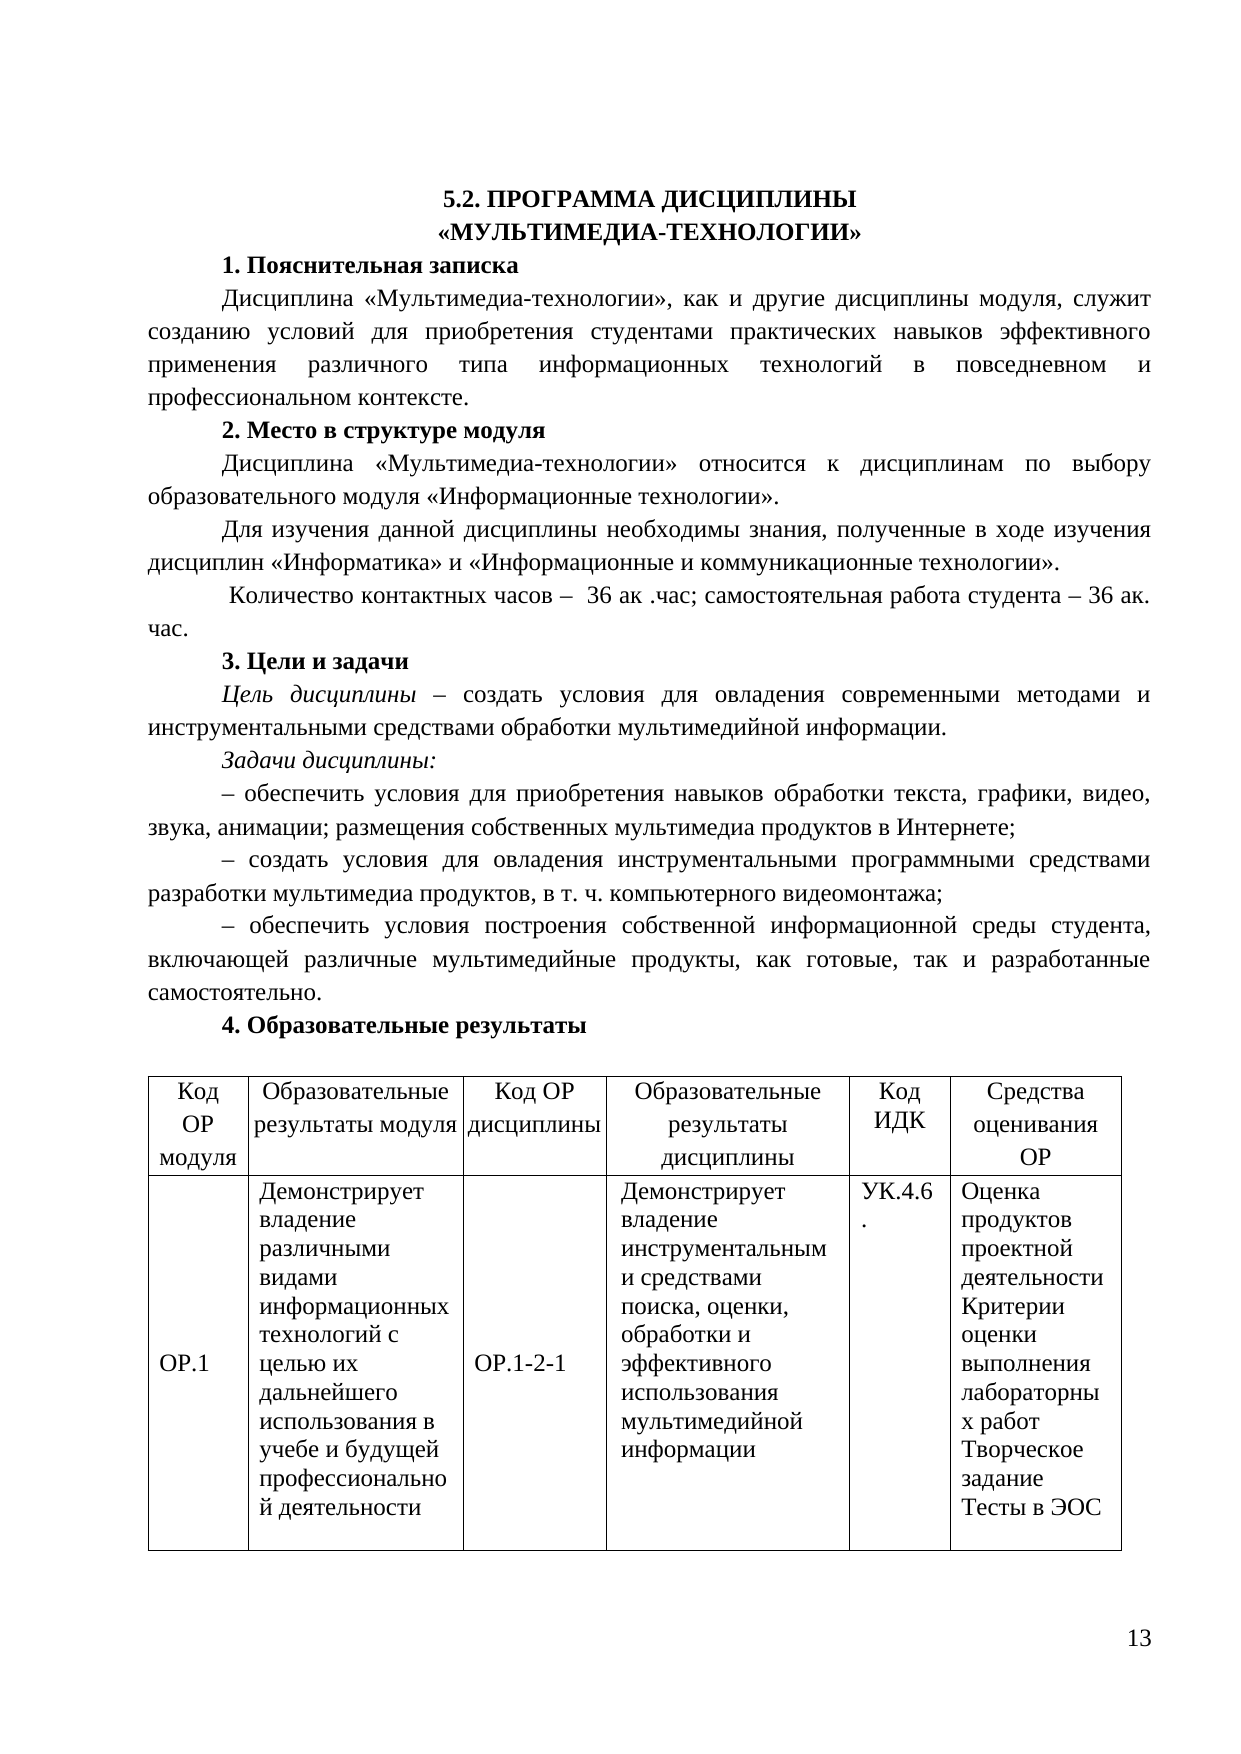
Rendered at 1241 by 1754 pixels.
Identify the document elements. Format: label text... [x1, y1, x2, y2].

table_header Код ИДК [850, 1077, 950, 1175]
table_header Код ОР модуля [149, 1077, 248, 1175]
text 1. Пояснительная записка [148, 250, 1152, 279]
text Дисциплина «Мультимедиа-технологии», как и другие дисциплины модуля, служит созданию условий для приобретения студентами практических навыков эффективного применения различного типа информационных технологий в повседневном и профессиональном контексте. [148, 283, 1152, 411]
table_cell ОР.1 [149, 1176, 248, 1549]
table_cell Демонстрирует владение различными видами информационных технологий с целью их дальнейшего использования в учебе и будущей профессиональной деятельности [249, 1176, 463, 1549]
table_header Код ОР дисциплины [464, 1077, 606, 1175]
text – обеспечить условия для приобретения навыков обработки текста, графики, видео, звука, анимации; размещения собственных мультимедиа продуктов в Интернете; [148, 778, 1152, 840]
text Задачи дисциплины: [148, 746, 1152, 774]
text Количество контактных часов – 36 ак .час; самостоятельная работа студента – 36 ак. час. [148, 580, 1152, 642]
text 3. Цели и задачи [148, 646, 1152, 675]
text – обеспечить условия построения собственной информационной среды студента, включающей различные мультимедийные продукты, как готовые, так и разработанные самостоятельно. [148, 911, 1152, 1005]
text – создать условия для овладения инструментальными программными средствами разработки мультимедиа продуктов, в т. ч. компьютерного видеомонтажа; [148, 844, 1152, 906]
table_cell Оценка продуктов проектной деятельности Критерии оценки выполнения лабораторных работ Творческое задание Тесты в ЭОС [951, 1176, 1121, 1549]
text Дисциплина «Мультимедиа-технологии» относится к дисциплинам по выбору образовательного модуля «Информационные технологии». [148, 448, 1152, 510]
text 5.2. ПРОГРАММА ДИСЦИПЛИНЫ [148, 184, 1152, 213]
table_header Образовательные результаты модуля [249, 1077, 463, 1175]
text Цель дисциплины – создать условия для овладения современными методами и инструментальными средствами обработки мультимедийной информации. [148, 679, 1152, 741]
table_header Образовательные результаты дисциплины [607, 1077, 849, 1175]
table_cell УК.4.6. [850, 1176, 950, 1549]
table_header Средства оценивания ОР [951, 1077, 1121, 1175]
text Для изучения данной дисциплины необходимы знания, полученные в ходе изучения дисциплин «Информатика» и «Информационные и коммуникационные технологии». [148, 514, 1152, 576]
table_cell Демонстрирует владение инструментальными средствами поиска, оценки, обработки и эффективного использования мультимедийной информации [607, 1176, 849, 1549]
text «Мультимедиа-технологии» [148, 217, 1152, 246]
table_cell ОР.1-2-1 [464, 1176, 606, 1549]
text 4. Образовательные результаты [148, 1010, 1152, 1038]
text 2. Место в структуре модуля [148, 415, 1152, 444]
